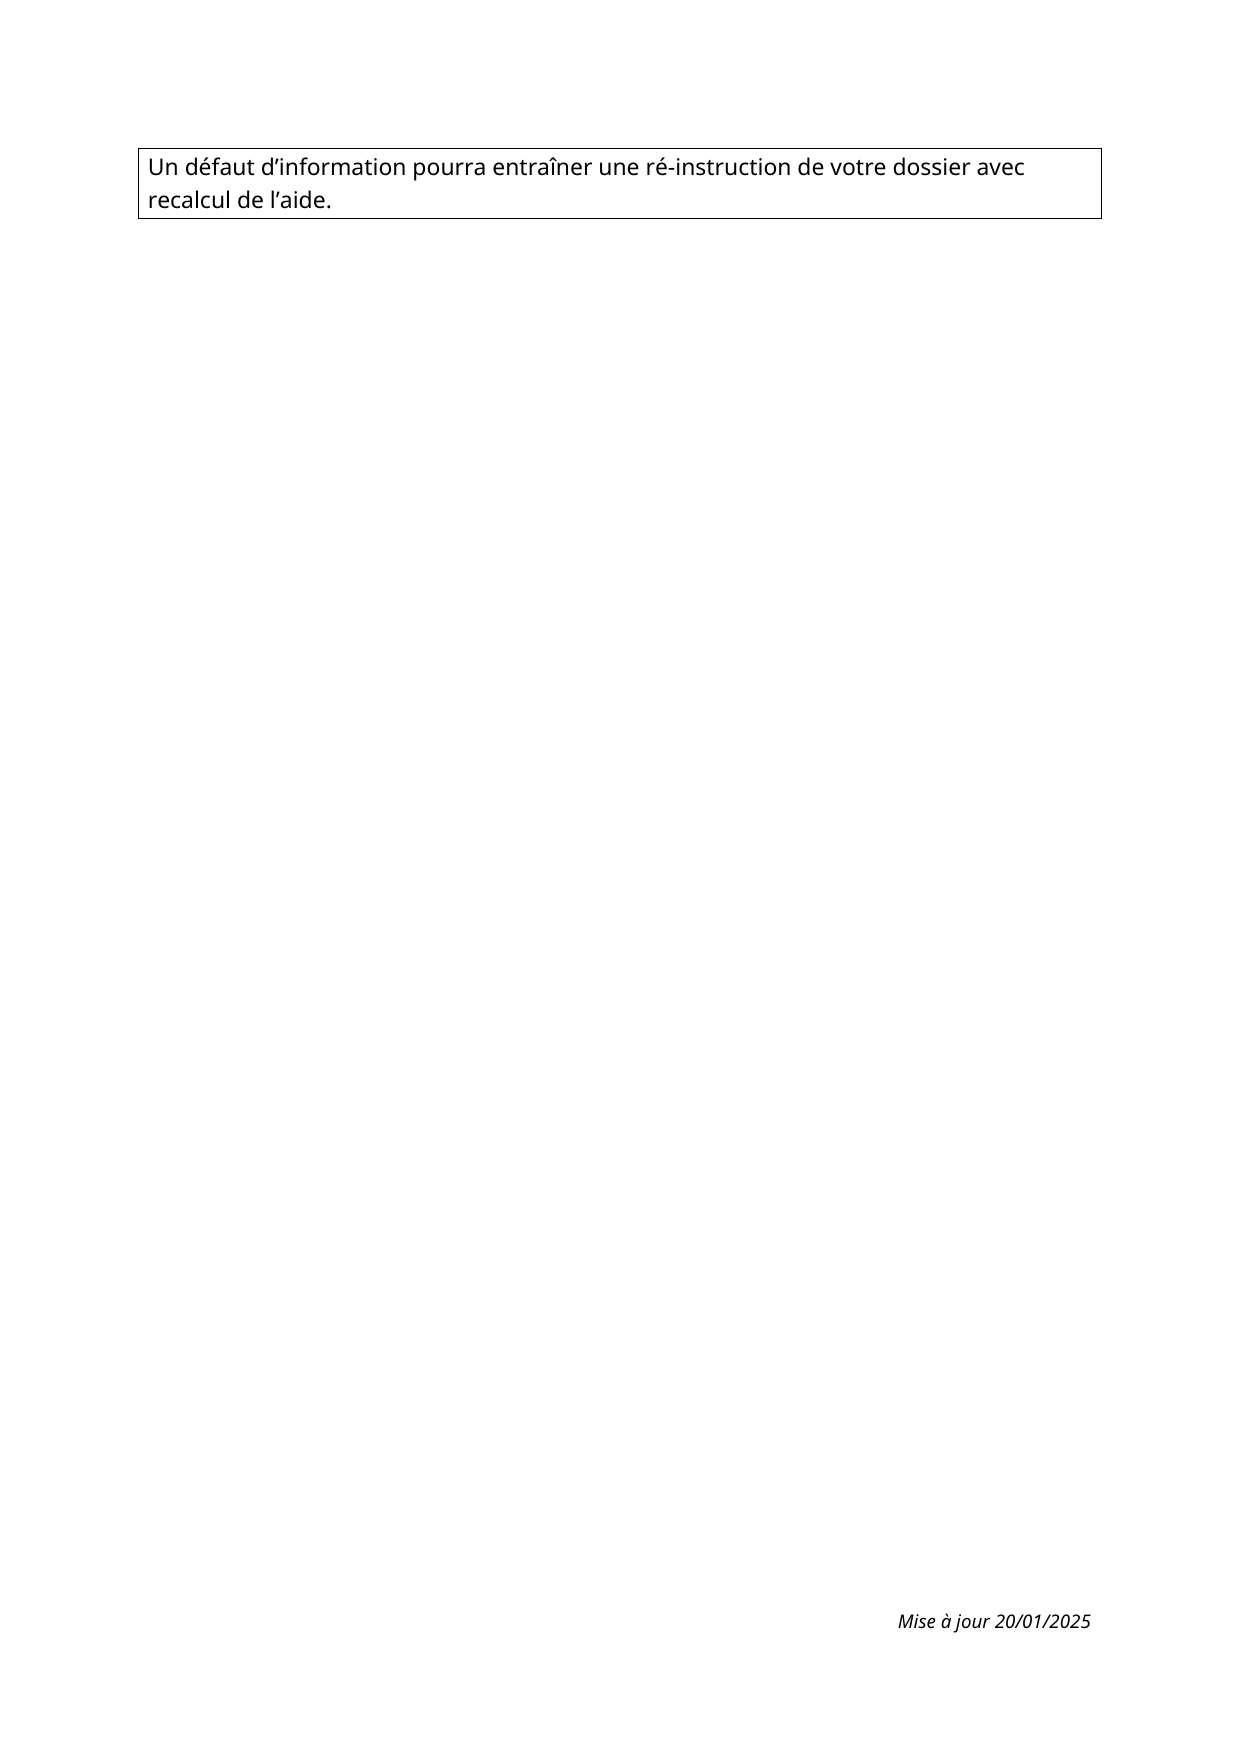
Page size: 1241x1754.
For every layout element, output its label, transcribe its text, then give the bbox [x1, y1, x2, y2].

text Un défaut d’information pourra entraîner une ré-instruction de votre dossier avec recalcul de l’aide. [139, 149, 1101, 218]
